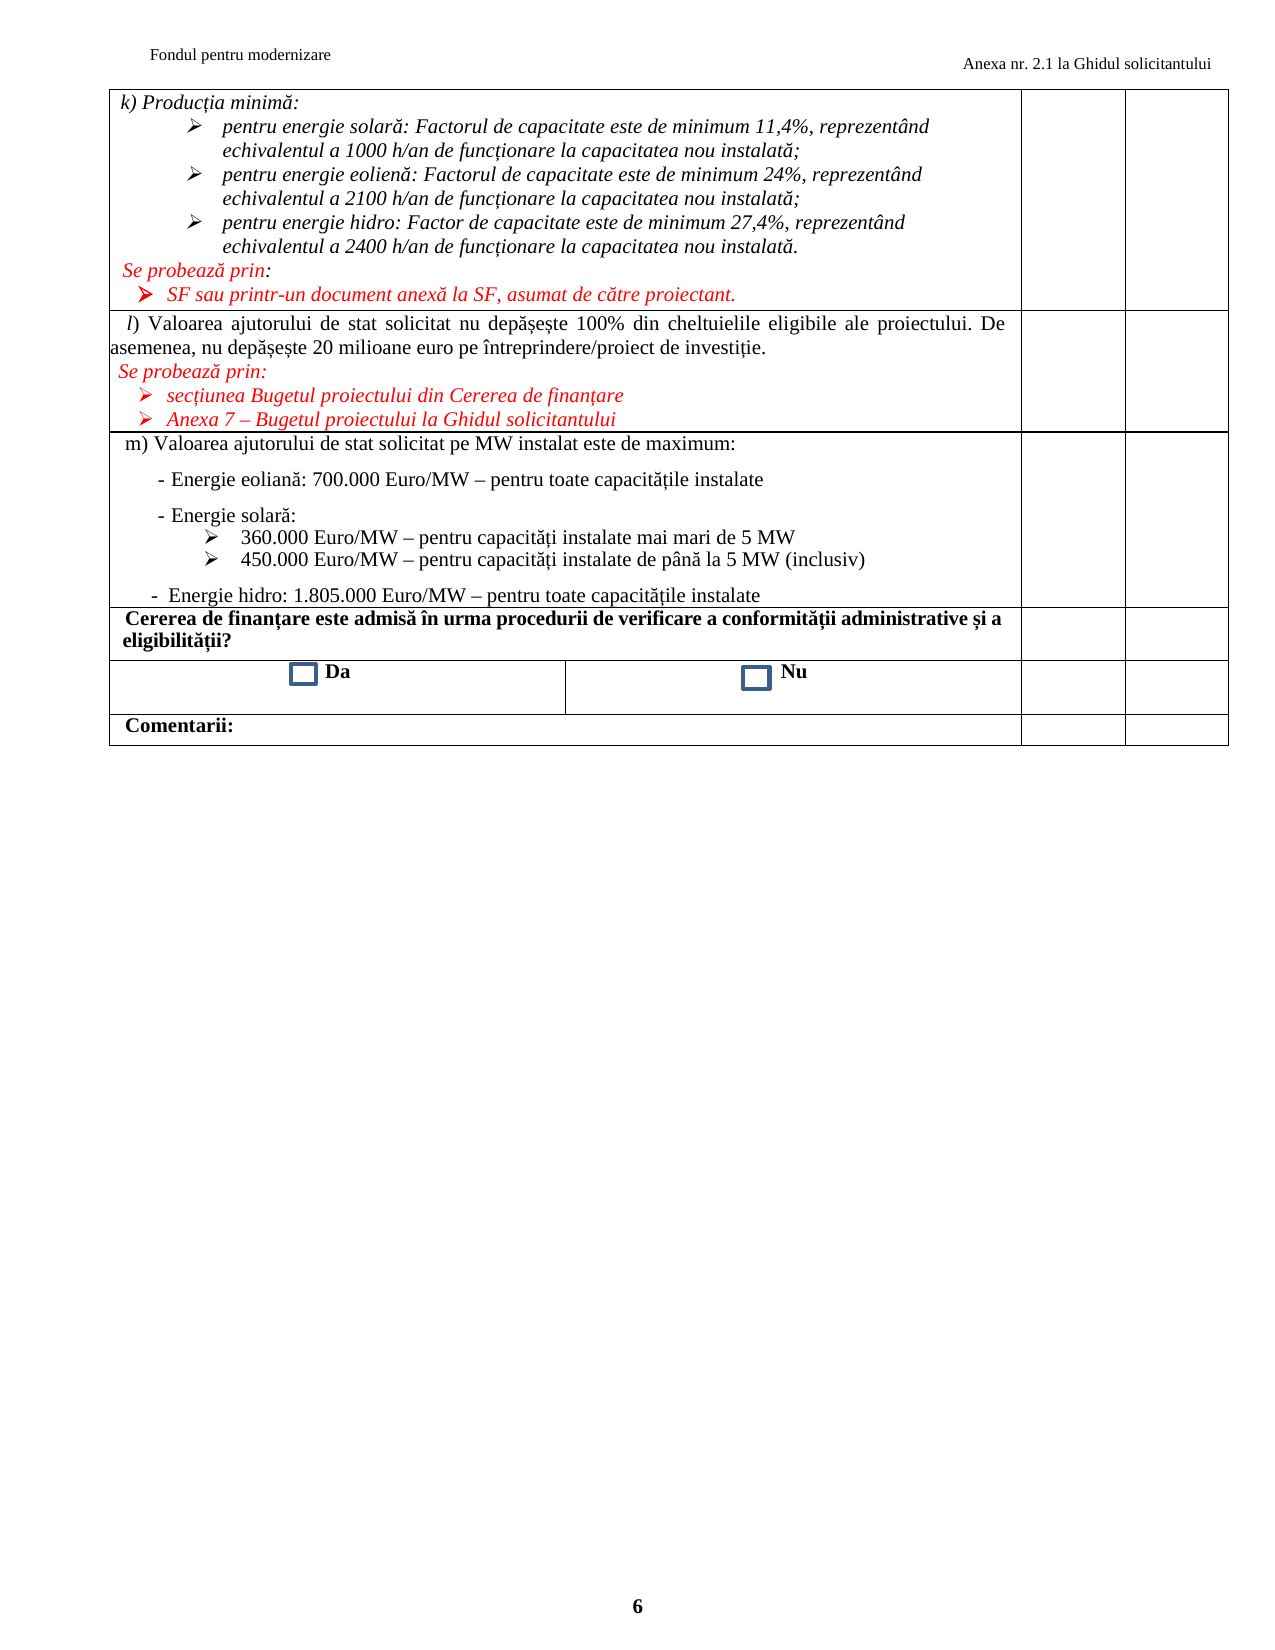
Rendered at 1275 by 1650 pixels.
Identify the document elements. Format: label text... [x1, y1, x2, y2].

table_cell l) Valoarea ajutorului de stat solicitat nu depășește 100% din cheltuielile eligibile ale proiectului. De asemenea, nu depășește 20 milioane euro pe întreprindere/proiect de investiție. Se probează prin: secțiunea Bugetul proiectului din Cererea de finanțare Anexa 7 – Bugetul proiectului la Ghidul solicitantului [110, 311, 1021, 431]
table_cell [1022, 715, 1125, 744]
table_cell [1022, 433, 1125, 607]
table_cell [1126, 311, 1228, 431]
table_cell Cererea de finanțare este admisă în urma procedurii de verificare a conformității administrative și a eligibilității? [110, 608, 1021, 660]
table_cell [1126, 90, 1228, 310]
table_cell [1022, 311, 1125, 431]
table_cell [1126, 715, 1228, 744]
table_cell Nu [566, 661, 1021, 713]
table_cell m) Valoarea ajutorului de stat solicitat pe MW instalat este de maximum: Energie eoliană: 700.000 Euro/MW – pentru toate capacitățile instalate Energie solară: 360.000 Euro/MW – pentru capacități instalate mai mari de 5 MW 450.000 Euro/MW – pentru capacități instalate de până la 5 MW (inclusiv) - Energie hidro: 1.805.000 Euro/MW – pentru toate capacitățile instalate [110, 433, 1021, 607]
table_cell Da [110, 661, 565, 713]
table_cell [1022, 608, 1125, 660]
table_cell Comentarii: [110, 715, 1021, 744]
table_cell [1022, 90, 1125, 310]
table_cell k) Producția minimă: pentru energie solară: Factorul de capacitate este de minimum 11,4%, reprezentând echivalentul a 1000 h/an de funcționare la capacitatea nou instalată; pentru energie eolienă: Factorul de capacitate este de minimum 24%, reprezentând echivalentul a 2100 h/an de funcționare la capacitatea nou instalată; pentru energie hidro: Factor de capacitate este de minimum 27,4%, reprezentând echivalentul a 2400 h/an de funcționare la capacitatea nou instalată. Se probează prin: SF sau printr-un document anexă la SF, asumat de către proiectant. [110, 90, 1021, 310]
table_cell [1126, 661, 1228, 713]
table_cell [1022, 661, 1125, 713]
table_cell [1126, 433, 1228, 607]
table_cell [1126, 608, 1228, 660]
